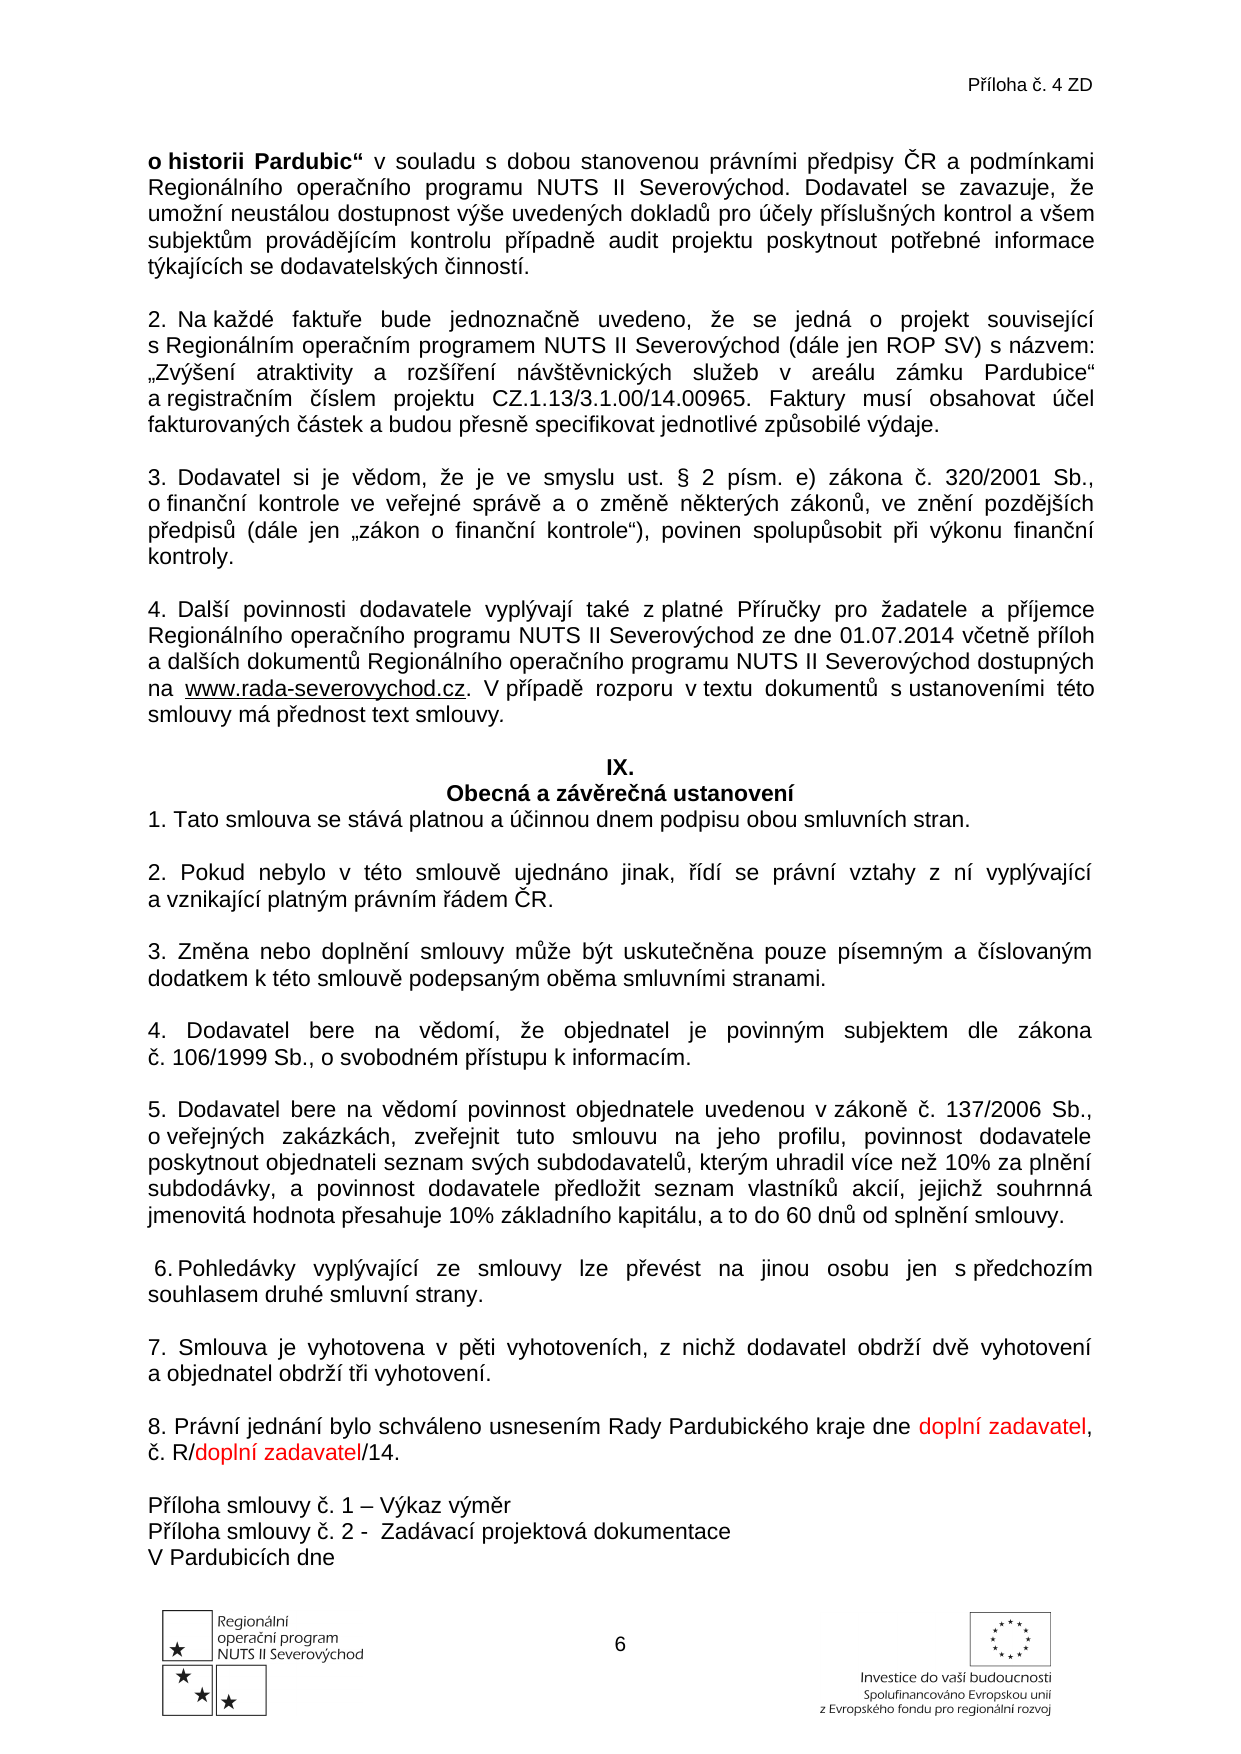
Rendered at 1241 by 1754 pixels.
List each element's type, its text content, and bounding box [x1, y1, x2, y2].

text IX. [148, 754, 1093, 780]
text Příloha smlouvy č. 2 - Zadávací projektová dokumentace [148, 1518, 1093, 1544]
text Příloha smlouvy č. 1 – Výkaz výměr [148, 1492, 1093, 1518]
text 2. Pokud nebylo v této smlouvě ujednáno jinak, řídí se právní vztahy z ní vyplývající a vznikající platným právním řádem ČR. [148, 859, 1093, 912]
text 1. Tato smlouva se stává platnou a účinnou dnem podpisu obou smluvních stran. [148, 806, 1093, 833]
text 4. Dodavatel bere na vědomí, že objednatel je povinným subjektem dle zákona č. 106/1999 Sb., o svobodném přístupu k informacím. [148, 1017, 1093, 1070]
text 3. Změna nebo doplnění smlouvy může být uskutečněna pouze písemným a číslovaným dodatkem k této smlouvě podepsaným oběma smluvními stranami. [148, 938, 1093, 991]
list Další povinnosti dodavatele vyplývají také z platné Příručky pro žadatele a příjemce Regionálního operačního programu NUTS II Severovýchod ze dne 01.07.2014 včetně příloh a dalších dokumentů Regionálního operačního programu NUTS II Severovýchod dostupných na www.rada-severovychod.cz. V případě rozporu v textu dokumentů s ustanoveními této smlouvy má přednost text smlouvy. [148, 596, 1095, 727]
text 8. Právní jednání bylo schváleno usnesením Rady Pardubického kraje dne doplní zadavatel, č. R/doplní zadavatel/14. [148, 1413, 1093, 1465]
text Obecná a závěrečná ustanovení [148, 780, 1093, 806]
text 5. Dodavatel bere na vědomí povinnost objednatele uvedenou v zákoně č. 137/2006 Sb., o veřejných zakázkách, zveřejnit tuto smlouvu na jeho profilu, povinnost dodavatele poskytnout objednateli seznam svých subdodavatelů, kterým uhradil více než 10% za plnění subdodávky, a povinnost dodavatele předložit seznam vlastníků akcií, jejichž souhrnná jmenovitá hodnota přesahuje 10% základního kapitálu, a to do 60 dnů od splnění smlouvy. [148, 1096, 1093, 1228]
picture [162, 1610, 363, 1716]
text 6. Pohledávky vyplývající ze smlouvy lze převést na jinou osobu jen s předchozím souhlasem druhé smluvní strany. [148, 1254, 1093, 1307]
list Na každé faktuře bude jednoznačně uvedeno, že se jedná o projekt související s Regionálním operačním programem NUTS II Severovýchod (dále jen ROP SV) s názvem: „Zvýšení atraktivity a rozšíření návštěvnických služeb v areálu zámku Pardubice“ a registračním číslem projektu CZ.1.13/3.1.00/14.00965. Faktury musí obsahovat účel fakturovaných částek a budou přesně specifikovat jednotlivé způsobilé výdaje. [148, 306, 1095, 437]
text V Pardubicích dne [148, 1544, 1093, 1571]
list Dodavatel si je vědom, že je ve smyslu ust. § 2 písm. e) zákona č. 320/2001 Sb., o finanční kontrole ve veřejné správě a o změně některých zákonů, ve znění pozdějších předpisů (dále jen „zákon o finanční kontrole“), povinen spolupůsobit při výkonu finanční kontroly. [148, 464, 1095, 569]
text 7. Smlouva je vyhotovena v pěti vyhotoveních, z nichž dodavatel obdrží dvě vyhotovení a objednatel obdrží tři vyhotovení. [148, 1333, 1093, 1386]
picture [820, 1612, 1051, 1716]
